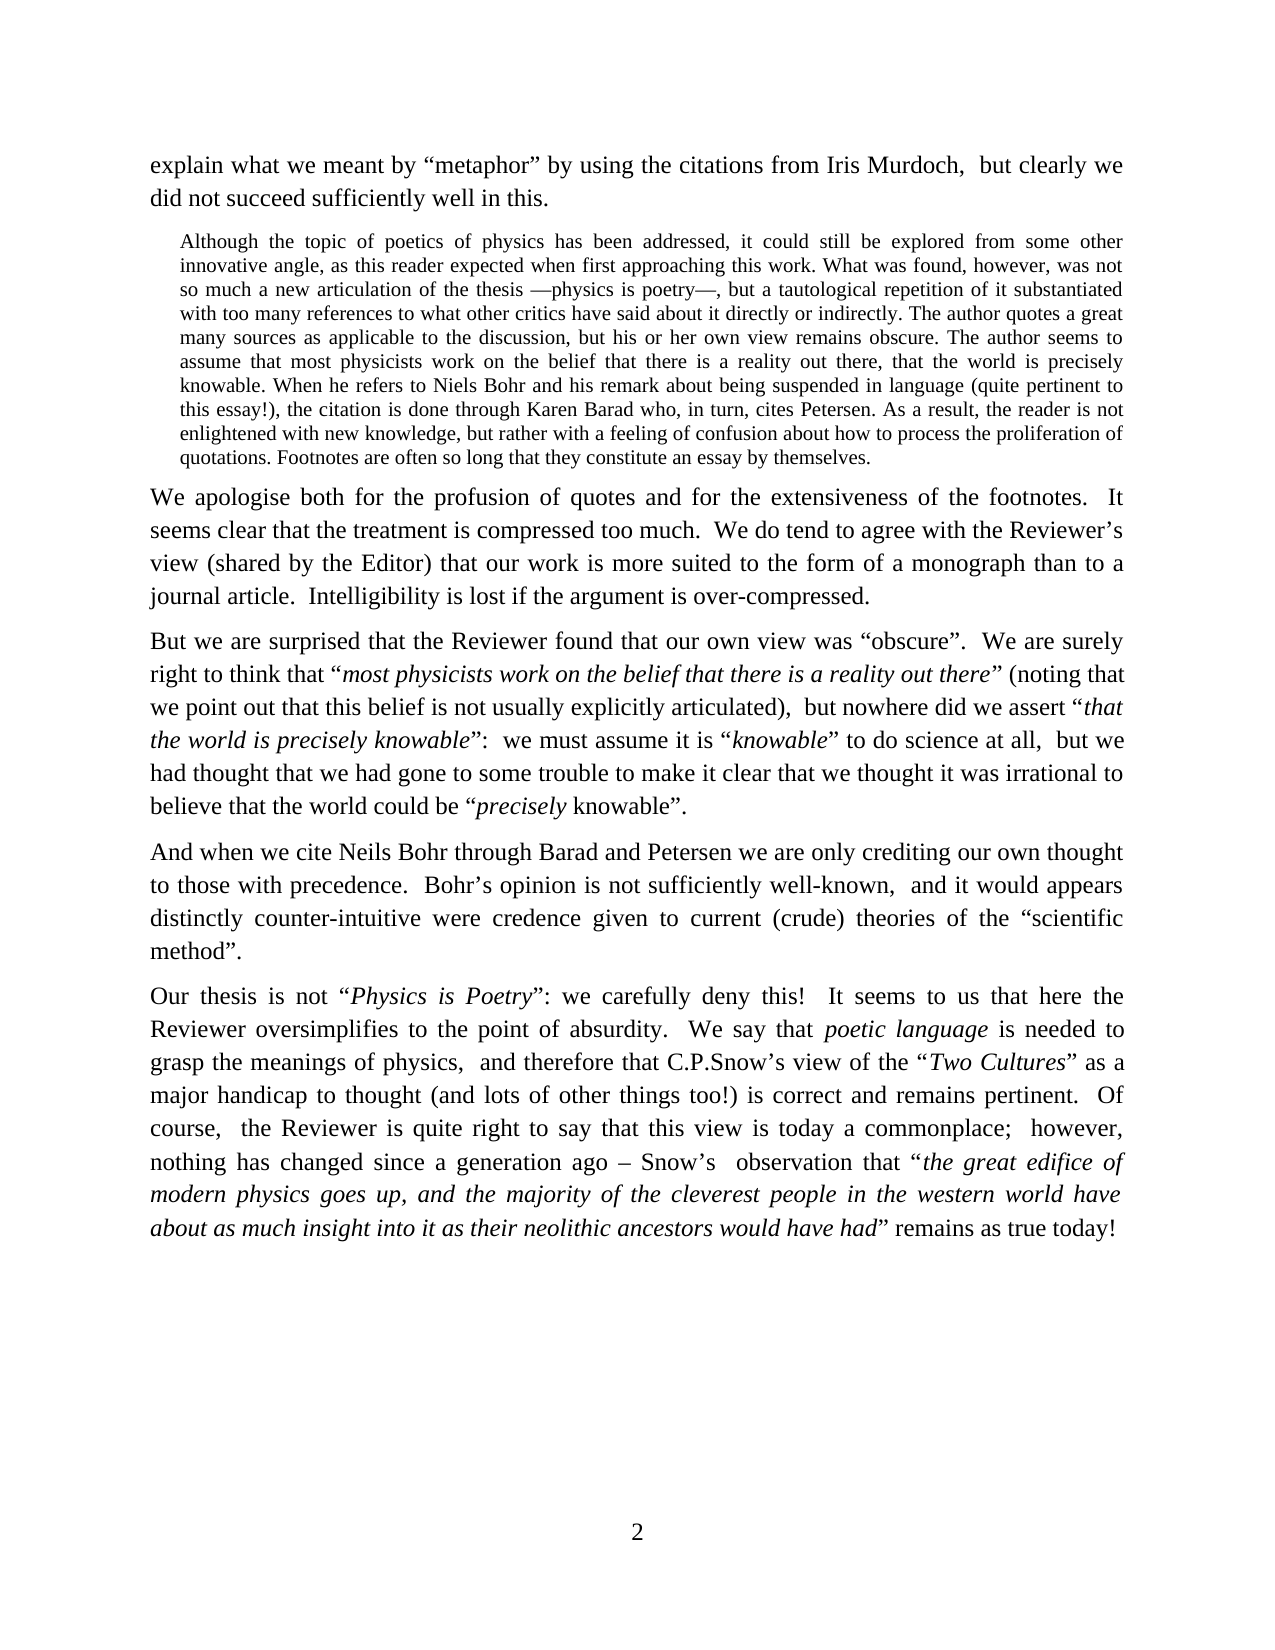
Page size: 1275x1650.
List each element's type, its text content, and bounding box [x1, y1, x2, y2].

text But we are surprised that the Reviewer found that our own view was “obscure”. We are surely right to think that “most physicists work on the belief that there is a reality out there” (noting that we point out that this belief is not usually explicitly articulated), but nowhere did we assert “that the world is precisely knowable”: we must assume it is “knowable” to do science at all, but we had thought that we had gone to some trouble to make it clear that we thought it was irrational to believe that the world could be “precisely knowable”. [150, 626, 1125, 820]
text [150, 150, 1125, 212]
text We apologise both for the profusion of quotes and for the extensiveness of the footnotes. It seems clear that the treatment is compressed too much. We do tend to agree with the Reviewer’s view (shared by the Editor) that our work is more suited to the form of a monograph than to a journal article. Intelligibility is lost if the argument is over-compressed. [150, 482, 1125, 609]
text Although the topic of poetics of physics has been addressed, it could still be explored from some other innovative angle, as this reader expected when first approaching this work. What was found, however, was not so much a new articulation of the thesis —physics is poetry—, but a tautological repetition of it substantiated with too many references to what other critics have said about it directly or indirectly. The author quotes a great many sources as applicable to the discussion, but his or her own view remains obscure. The author seems to assume that most physicists work on the belief that there is a reality out there, that the world is precisely knowable. When he refers to Niels Bohr and his remark about being suspended in language (quite pertinent to this essay!), the citation is done through Karen Barad who, in turn, cites Petersen. As a result, the reader is not enlightened with new knowledge, but rather with a feeling of confusion about how to process the proliferation of quotations. Footnotes are often so long that they constitute an essay by themselves. [179, 228, 1125, 469]
text Our thesis is not “Physics is Poetry”: we carefully deny this! It seems to us that here the Reviewer oversimplifies to the point of absurdity. We say that poetic language is needed to grasp the meanings of physics, and therefore that C.P.Snow’s view of the “Two Cultures” as a major handicap to thought (and lots of other things too!) is correct and remains pertinent. Of course, the Reviewer is quite right to say that this view is today a commonplace; however, nothing has changed since a generation ago – Snow’s observation that “the great edifice of modern physics goes up, and the majority of the cleverest people in the western world have about as much insight into it as their neolithic ancestors would have had” remains as true today! [150, 981, 1125, 1241]
text And when we cite Neils Bohr through Barad and Petersen we are only crediting our own thought to those with precedence. Bohr’s opinion is not sufficiently well-known, and it would appears distinctly counter-intuitive were credence given to current (crude) theories of the “scientific method”. [150, 837, 1125, 965]
